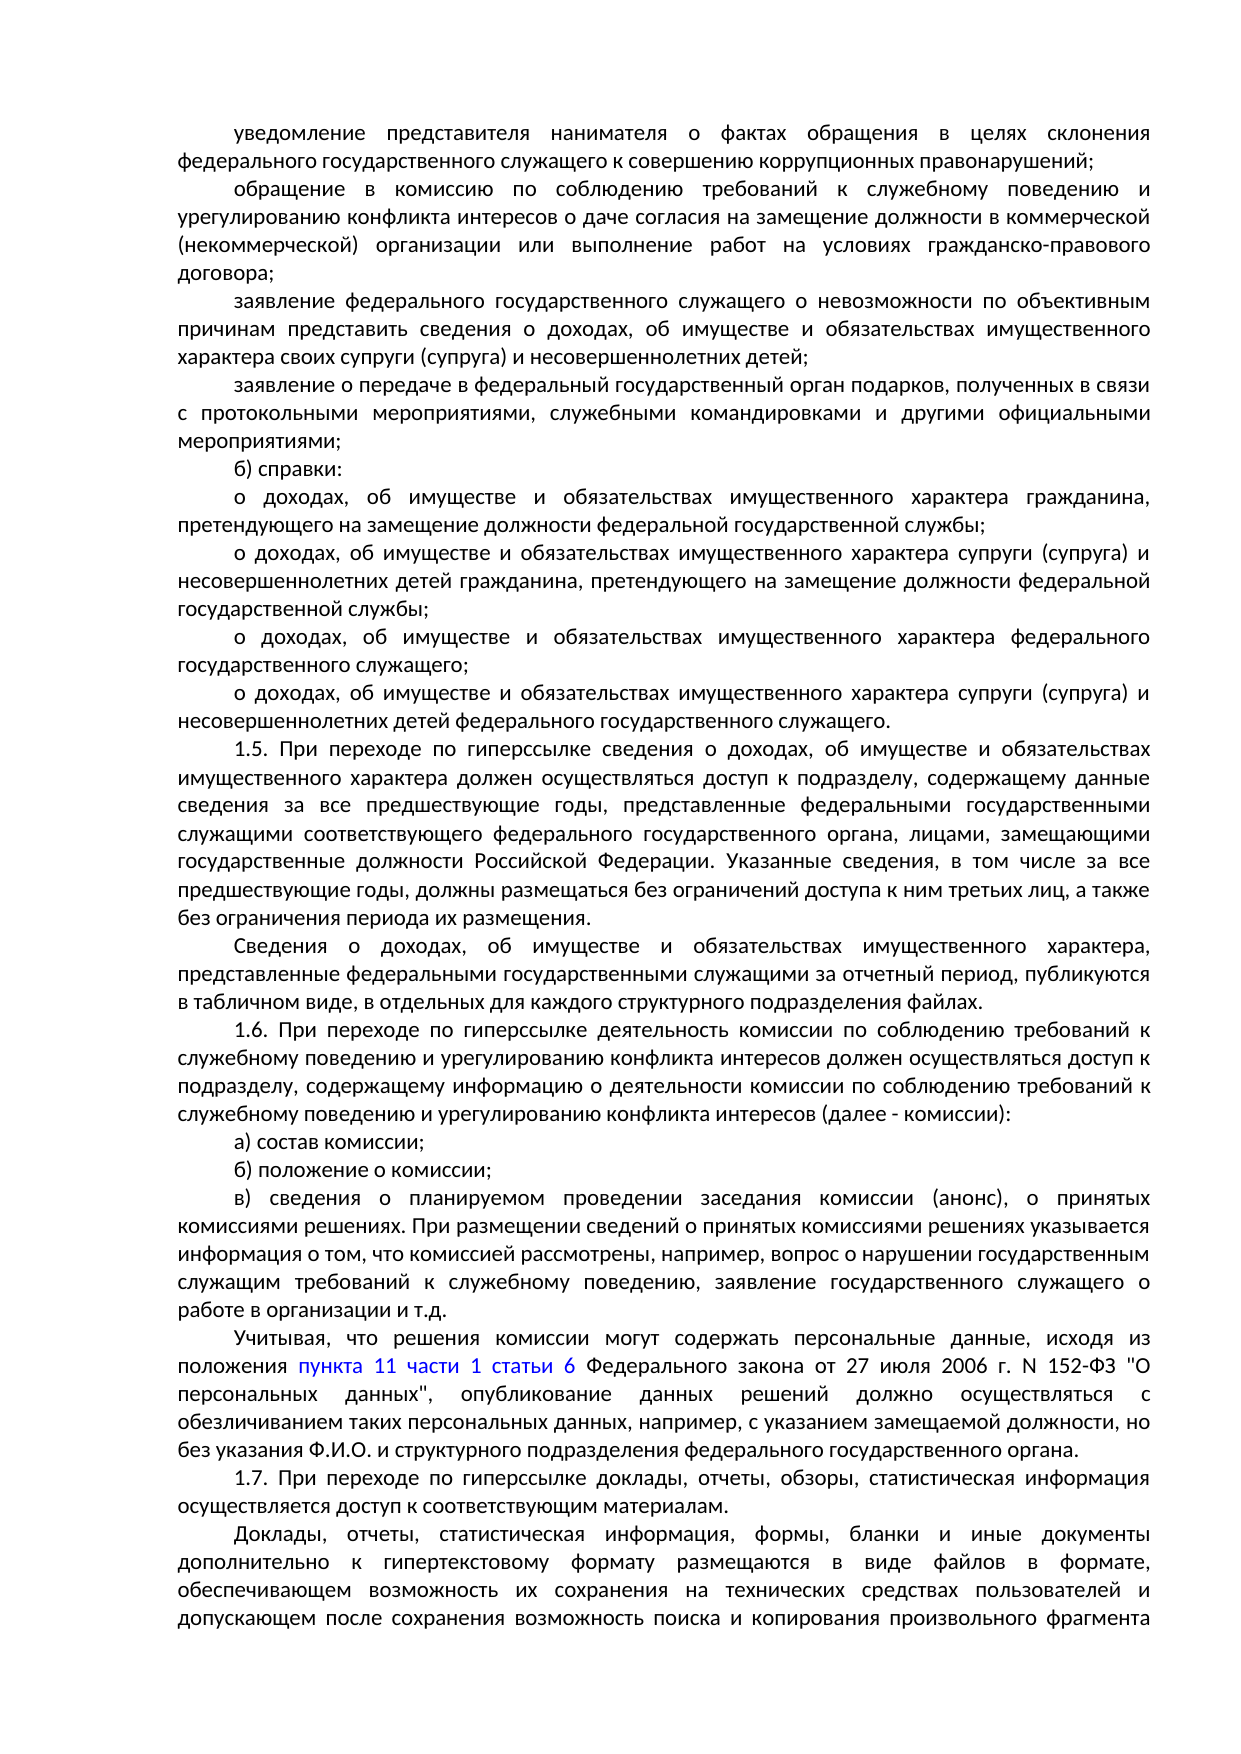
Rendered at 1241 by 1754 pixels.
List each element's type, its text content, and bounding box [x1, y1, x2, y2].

text о доходах, об имуществе и обязательствах имущественного характера федерального государственного служащего; [177, 622, 1152, 678]
text о доходах, об имуществе и обязательствах имущественного характера супруги (супруга) и несовершеннолетних детей федерального государственного служащего. [177, 678, 1152, 734]
text 1.5. При переходе по гиперссылке сведения о доходах, об имуществе и обязательствах имущественного характера должен осуществляться доступ к подразделу, содержащему данные сведения за все предшествующие годы, представленные федеральными государственными служащими соответствующего федерального государственного органа, лицами, замещающими государственные должности Российской Федерации. Указанные сведения, в том числе за все предшествующие годы, должны размещаться без ограничений доступа к ним третьих лиц, а также без ограничения периода их размещения. [177, 734, 1152, 931]
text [177, 1519, 1152, 1631]
text а) состав комиссии; [177, 1127, 1152, 1155]
text Сведения о доходах, об имуществе и обязательствах имущественного характера, представленные федеральными государственными служащими за отчетный период, публикуются в табличном виде, в отдельных для каждого структурного подразделения файлах. [177, 931, 1152, 1015]
text б) справки: [177, 454, 1152, 482]
text уведомление представителя нанимателя о фактах обращения в целях склонения федерального государственного служащего к совершению коррупционных правонарушений; [177, 118, 1152, 174]
text 1.7. При переходе по гиперссылке доклады, отчеты, обзоры, статистическая информация осуществляется доступ к соответствующим материалам. [177, 1463, 1152, 1519]
text заявление федерального государственного служащего о невозможности по объективным причинам представить сведения о доходах, об имуществе и обязательствах имущественного характера своих супруги (супруга) и несовершеннолетних детей; [177, 286, 1152, 370]
text о доходах, об имуществе и обязательствах имущественного характера гражданина, претендующего на замещение должности федеральной государственной службы; [177, 482, 1152, 538]
text заявление о передаче в федеральный государственный орган подарков, полученных в связи с протокольными мероприятиями, служебными командировками и другими официальными мероприятиями; [177, 370, 1152, 454]
text Учитывая, что решения комиссии могут содержать персональные данные, исходя из положения пункта 11 части 1 статьи 6 Федерального закона от 27 июля 2006 г. N 152-ФЗ "О персональных данных", опубликование данных решений должно осуществляться с обезличиванием таких персональных данных, например, с указанием замещаемой должности, но без указания Ф.И.О. и структурного подразделения федерального государственного органа. [177, 1323, 1152, 1463]
text обращение в комиссию по соблюдению требований к служебному поведению и урегулированию конфликта интересов о даче согласия на замещение должности в коммерческой (некоммерческой) организации или выполнение работ на условиях гражданско-правового договора; [177, 174, 1152, 286]
text в) сведения о планируемом проведении заседания комиссии (анонс), о принятых комиссиями решениях. При размещении сведений о принятых комиссиями решениях указывается информация о том, что комиссией рассмотрены, например, вопрос о нарушении государственным служащим требований к служебному поведению, заявление государственного служащего о работе в организации и т.д. [177, 1183, 1152, 1323]
text 1.6. При переходе по гиперссылке деятельность комиссии по соблюдению требований к служебному поведению и урегулированию конфликта интересов должен осуществляться доступ к подразделу, содержащему информацию о деятельности комиссии по соблюдению требований к служебному поведению и урегулированию конфликта интересов (далее - комиссии): [177, 1015, 1152, 1127]
text о доходах, об имуществе и обязательствах имущественного характера супруги (супруга) и несовершеннолетних детей гражданина, претендующего на замещение должности федеральной государственной службы; [177, 538, 1152, 622]
text б) положение о комиссии; [177, 1155, 1152, 1183]
